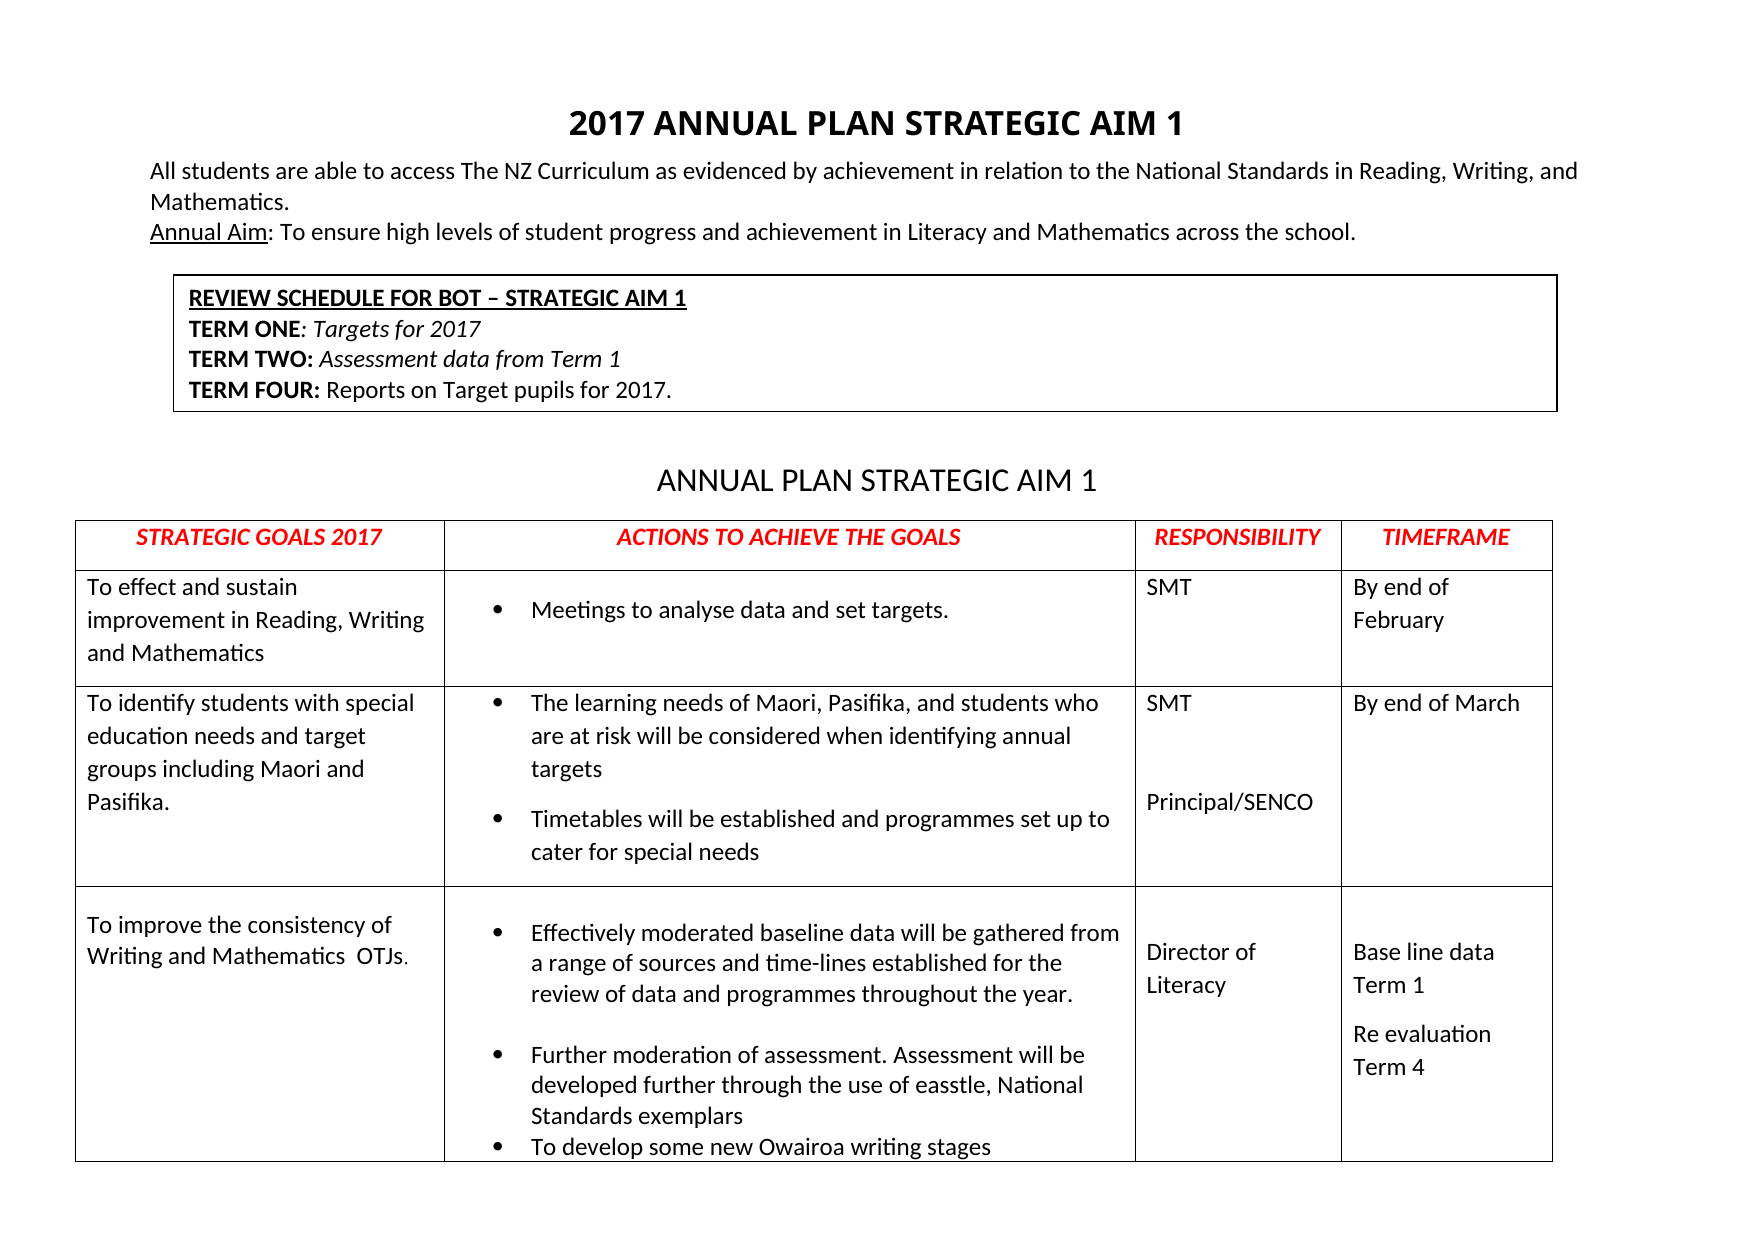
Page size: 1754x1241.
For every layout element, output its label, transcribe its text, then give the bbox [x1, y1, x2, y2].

text ANNUAL PLAN STRATEGIC AIM 1 [75, 459, 1679, 500]
table_cell To identify students with special education needs and target groups including Maori and Pasifika. [76, 687, 444, 886]
table_cell Meetings to analyse data and set targets. [445, 571, 1135, 686]
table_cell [1136, 887, 1341, 1161]
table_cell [445, 887, 1135, 1161]
table_cell To effect and sustain improvement in Reading, Writing and Mathematics [76, 571, 444, 686]
table_header RESPONSIBILITY [1136, 521, 1341, 570]
table_cell The learning needs of Maori, Pasifika, and students who are at risk will be considered when identifying annual targets Timetables will be established and programmes set up to cater for special needs [445, 687, 1135, 886]
table_cell SMT Principal/SENCO [1136, 687, 1341, 886]
table_cell By end of February [1342, 571, 1552, 686]
text All students are able to access The NZ Curriculum as evidenced by achievement in relation to the National Standards in Reading, Writing, and Mathematics. [150, 155, 1679, 216]
text Annual Aim: To ensure high levels of student progress and achievement in Literacy and Mathematics across the school. [150, 216, 1679, 247]
table_header STRATEGIC GOALS 2017 [76, 521, 444, 570]
table_header ACTIONS TO ACHIEVE THE GOALS [445, 521, 1135, 570]
table_cell SMT [1136, 571, 1341, 686]
table_cell By end of March [1342, 687, 1552, 886]
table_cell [1342, 887, 1552, 1161]
title 2017 ANNUAL PLAN STRATEGIC AIM 1 [75, 100, 1679, 145]
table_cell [76, 887, 444, 1161]
table_header TIMEFRAME [1342, 521, 1552, 570]
